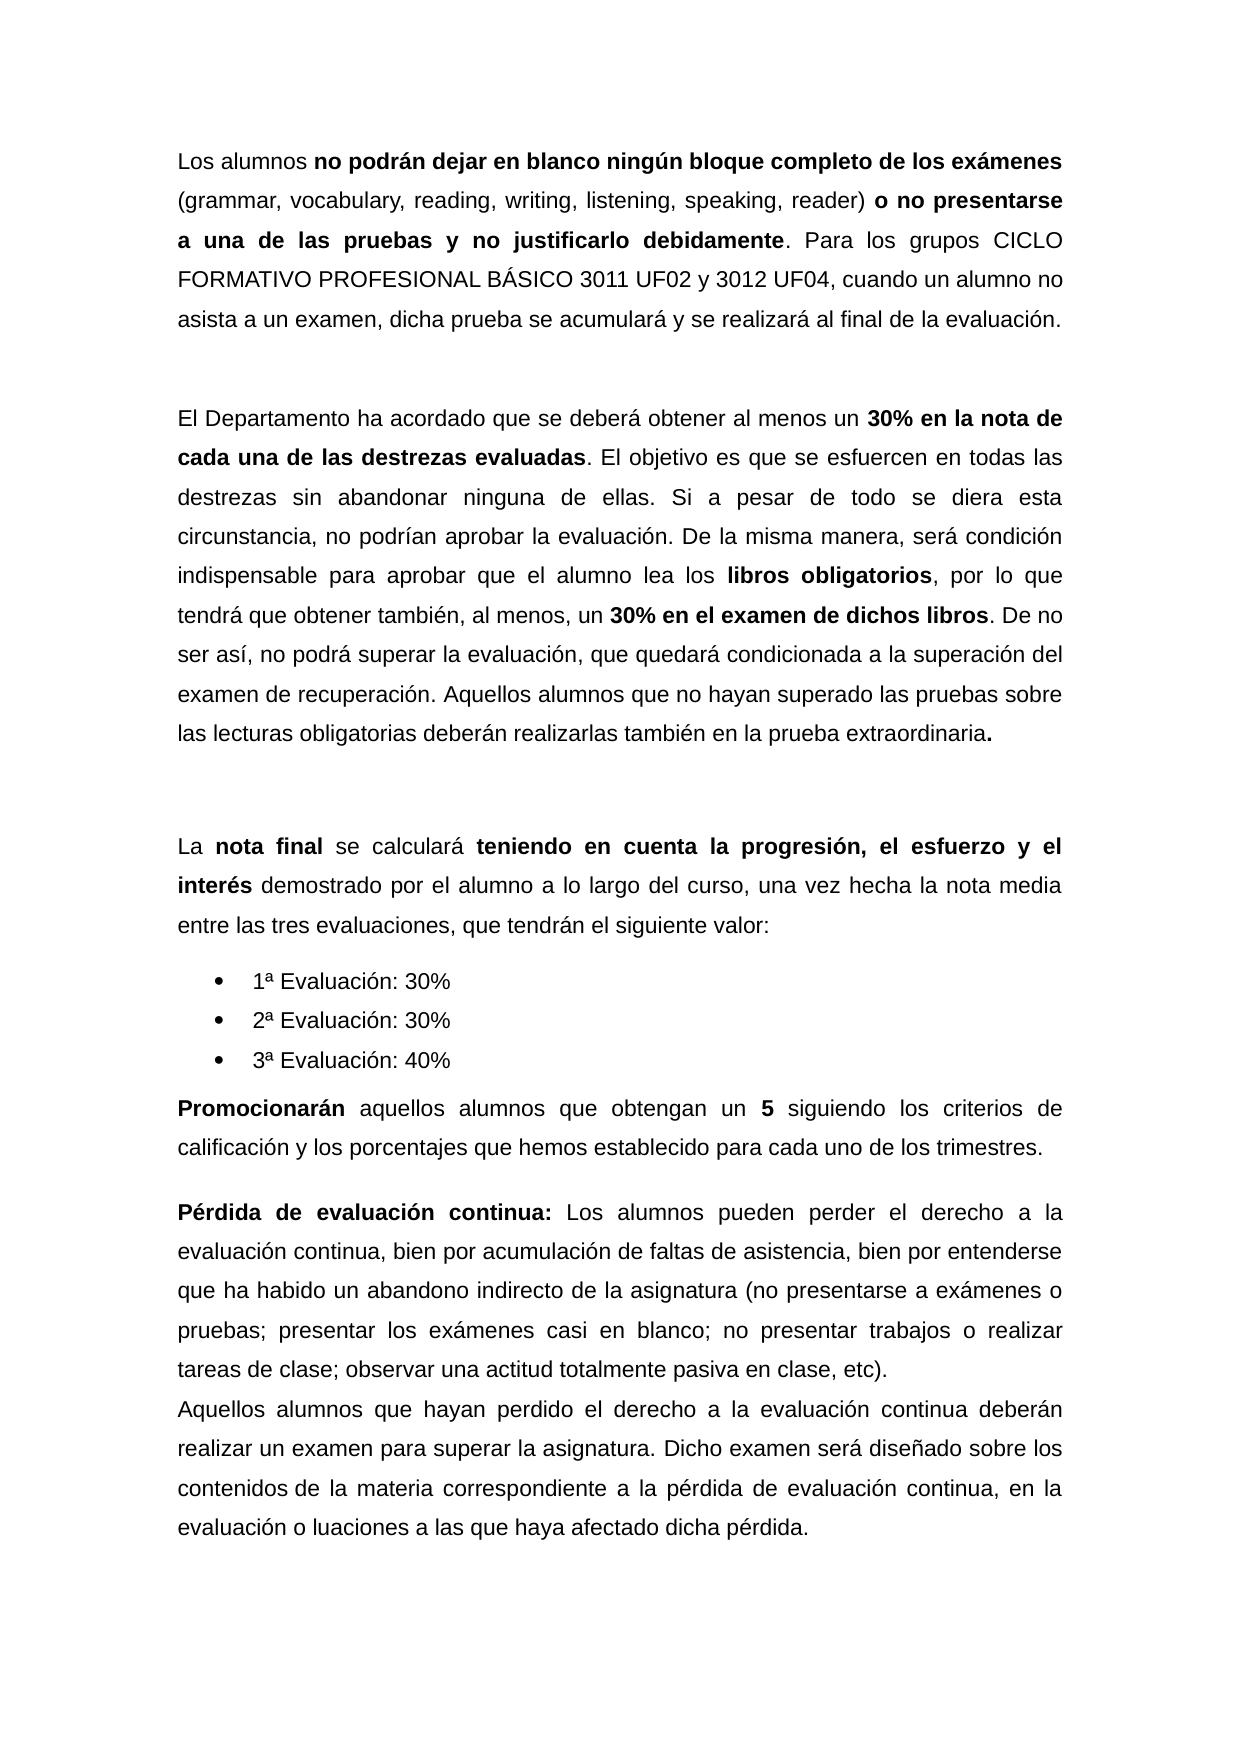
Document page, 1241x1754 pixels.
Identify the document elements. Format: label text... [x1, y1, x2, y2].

list 3ª Evaluación: 40% [215, 1047, 1063, 1073]
text La nota final se calculará teniendo en cuenta la progresión, el esfuerzo y el interés demostrado por el alumno a lo largo del curso, una vez hecha la nota media entre las tres evaluaciones, que tendrán el siguiente valor: [177, 833, 1063, 938]
text Pérdida de evaluación continua: Los alumnos pueden perder el derecho a la evaluación continua, bien por acumulación de faltas de asistencia, bien por entenderse que ha habido un abandono indirecto de la asignatura (no presentarse a exámenes o pruebas; presentar los exámenes casi en blanco; no presentar trabajos o realizar tareas de clase; observar una actitud totalmente pasiva en clase, etc). [177, 1198, 1063, 1383]
list 2ª Evaluación: 30% [215, 1007, 1063, 1033]
text Promocionarán aquellos alumnos que obtengan un 5 siguiendo los criterios de calificación y los porcentajes que hemos establecido para cada uno de los trimestres. [177, 1094, 1063, 1160]
list 1ª Evaluación: 30% [215, 968, 1063, 994]
text Aquellos alumnos que hayan perdido el derecho a la evaluación continua deberán realizar un examen para superar la asignatura. Dicho examen será diseñado sobre los contenidos de la materia correspondiente a la pérdida de evaluación continua, en la evaluación o luaciones a las que haya afectado dicha pérdida. [177, 1396, 1063, 1541]
text Los alumnos no podrán dejar en blanco ningún bloque completo de los exámenes (grammar, vocabulary, reading, writing, listening, speaking, reader) o no presentarse a una de las pruebas y no justificarlo debidamente. Para los grupos CICLO FORMATIVO PROFESIONAL BÁSICO 3011 UF02 y 3012 UF04, cuando un alumno no asista a un examen, dicha prueba se acumulará y se realizará al final de la evaluación. [177, 148, 1063, 374]
text El Departamento ha acordado que se deberá obtener al menos un 30% en la nota de cada una de las destrezas evaluadas. El objetivo es que se esfuercen en todas las destrezas sin abandonar ninguna de ellas. Si a pesar de todo se diera esta circunstancia, no podrían aprobar la evaluación. De la misma manera, será condición indispensable para aprobar que el alumno lea los libros obligatorios, por lo que tendrá que obtener también, al menos, un 30% en el examen de dichos libros. De no ser así, no podrá superar la evaluación, que quedará condicionada a la superación del examen de recuperación. Aquellos alumnos que no hayan superado las pruebas sobre las lecturas obligatorias deberán realizarlas también en la prueba extraordinaria. [177, 404, 1063, 747]
